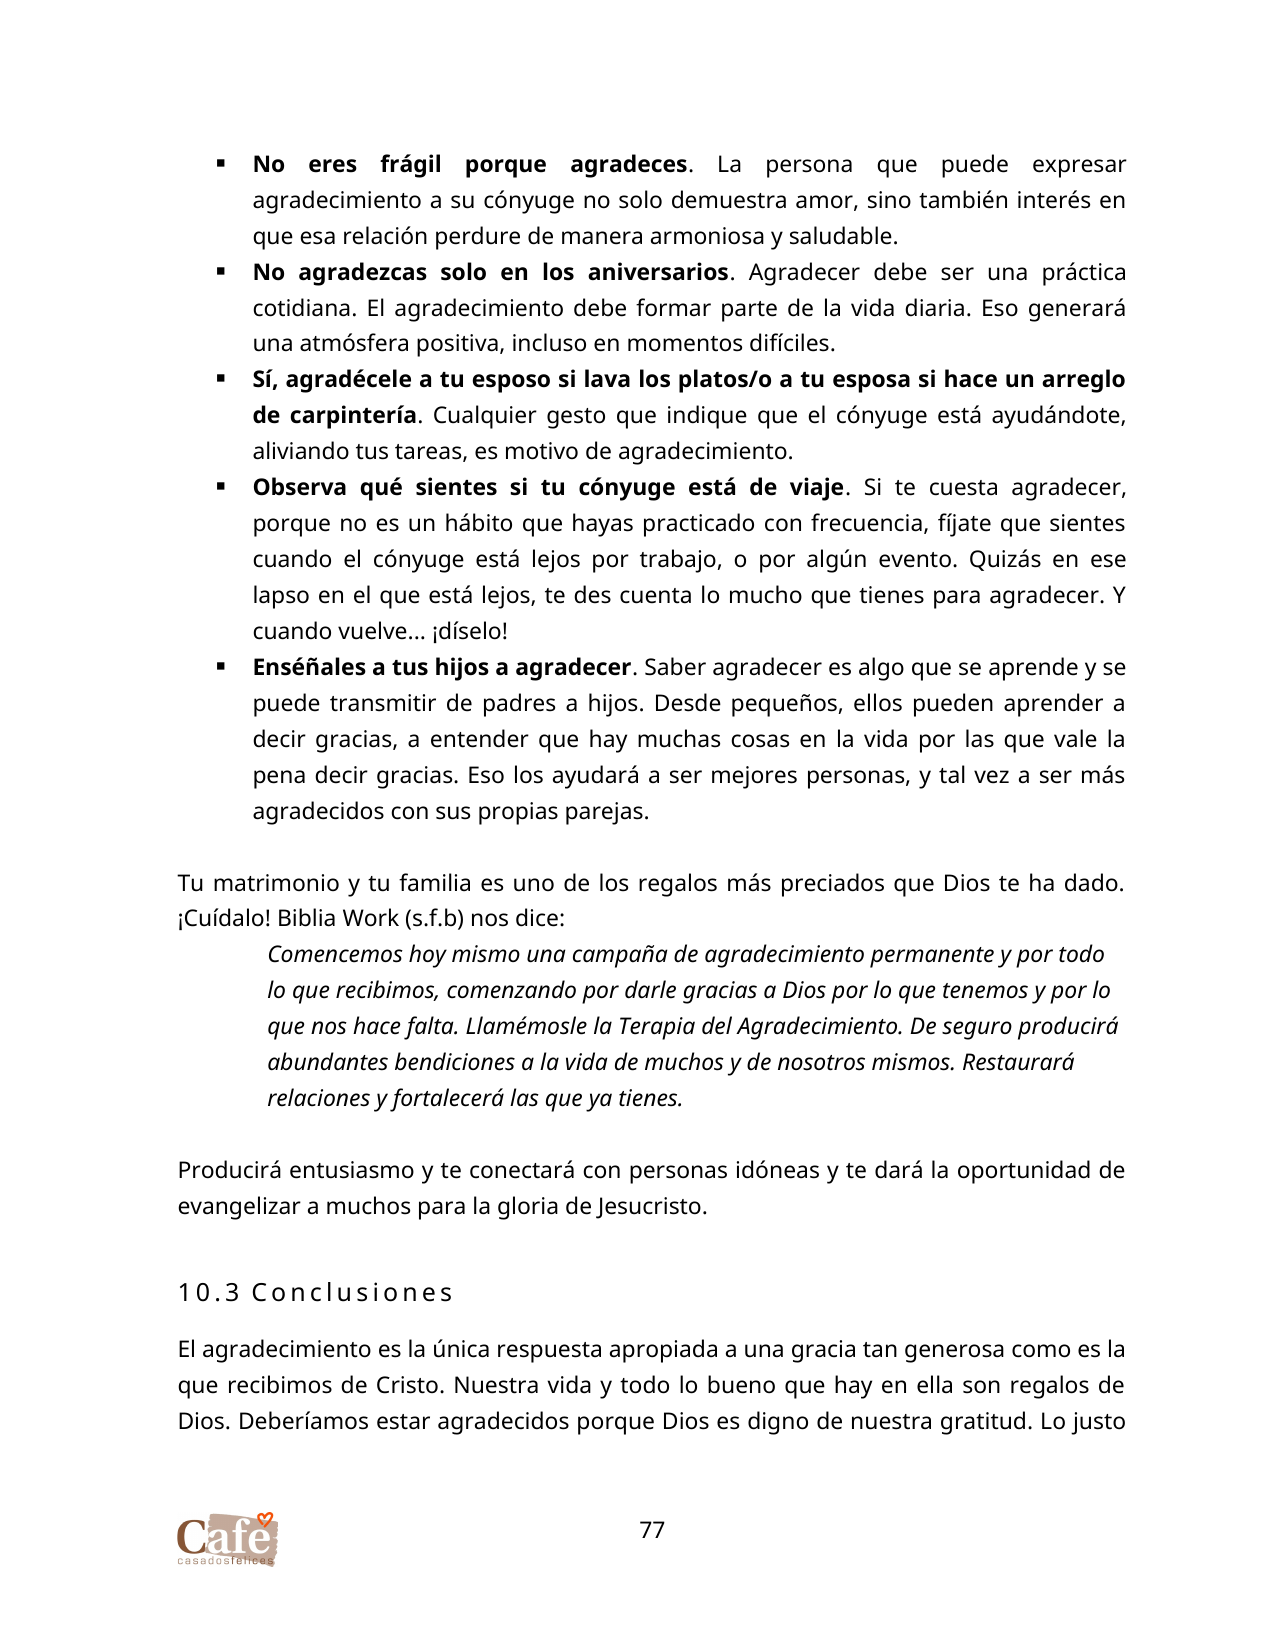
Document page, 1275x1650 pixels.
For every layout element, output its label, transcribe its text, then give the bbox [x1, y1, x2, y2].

list No eres frágil porque agradeces. La persona que puede expresar agradecimiento a su cónyuge no solo demuestra amor, sino también interés en que esa relación perdure de manera armoniosa y saludable. [215, 148, 1127, 251]
text Tu matrimonio y tu familia es uno de los regalos más preciados que Dios te ha dado. ¡Cuídalo! Biblia Work (s.f.b) nos dice: [177, 866, 1127, 934]
text Producirá entusiasmo y te conectará con personas idóneas y te dará la oportunidad de evangelizar a muchos para la gloria de Jesucristo. [177, 1154, 1127, 1221]
list Sí, agradécele a tu esposo si lava los platos/o a tu esposa si hace un arreglo de carpintería. Cualquier gesto que indique que el cónyuge está ayudándote, aliviando tus tareas, es motivo de agradecimiento. [215, 363, 1127, 466]
list Enséñales a tus hijos a agradecer. Saber agradecer es algo que se aprende y se puede transmitir de padres a hijos. Desde pequeños, ellos pueden aprender a decir gracias, a entender que hay muchas cosas en la vida por las que vale la pena decir gracias. Eso los ayudará a ser mejores personas, y tal vez a ser más agradecidos con sus propias parejas. [215, 651, 1127, 826]
picture [177, 1512, 278, 1567]
list Observa qué sientes si tu cónyuge está de viaje. Si te cuesta agradecer, porque no es un hábito que hayas practicado con frecuencia, fíjate que sientes cuando el cónyuge está lejos por trabajo, o por algún evento. Quizás en ese lapso en el que está lejos, te des cuenta lo mucho que tienes para agradecer. Y cuando vuelve... ¡díselo! [215, 471, 1127, 646]
list No agradezcas solo en los aniversarios. Agradecer debe ser una práctica cotidiana. El agradecimiento debe formar parte de la vida diaria. Eso generará una atmósfera positiva, incluso en momentos difíciles. [215, 256, 1127, 359]
subtitle 10.3 Conclusiones [177, 1274, 1127, 1308]
text Comencemos hoy mismo una campaña de agradecimiento permanente y por todo lo que recibimos, comenzando por darle gracias a Dios por lo que tenemos y por lo que nos hace falta. Llamémosle la Terapia del Agradecimiento. De seguro producirá abundantes bendiciones a la vida de muchos y de nosotros mismos. Restaurará relaciones y fortalecerá las que ya tienes. [267, 938, 1122, 1113]
